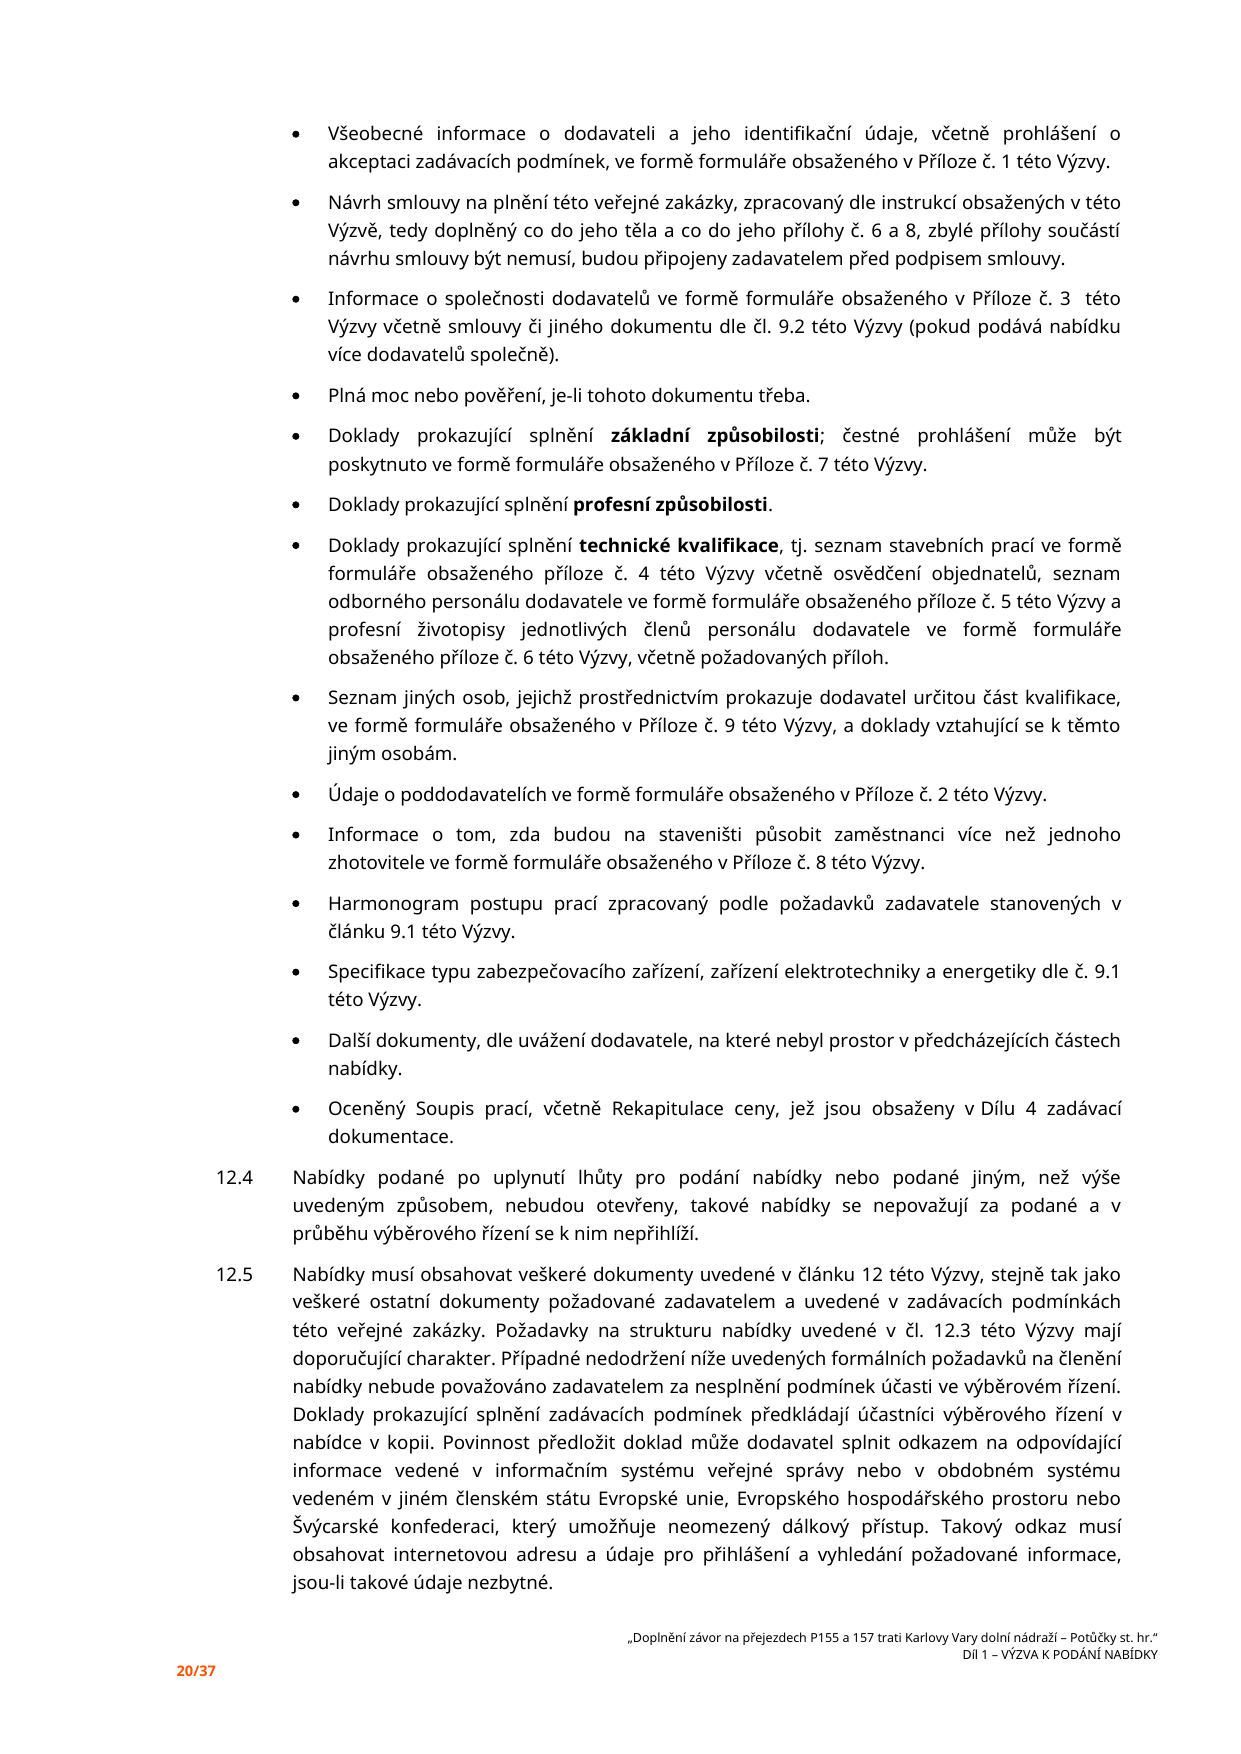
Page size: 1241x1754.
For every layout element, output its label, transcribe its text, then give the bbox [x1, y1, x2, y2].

text Nabídky musí obsahovat veškeré dokumenty uvedené v článku 12 této Výzvy, stejně tak jako veškeré ostatní dokumenty požadované zadavatelem a uvedené v zadávacích podmínkách této veřejné zakázky. Požadavky na strukturu nabídky uvedené v čl. 12.3 této Výzvy mají doporučující charakter. Případné nedodržení níže uvedených formálních požadavků na členění nabídky nebude považováno zadavatelem za nesplnění podmínek účasti ve výběrovém řízení. Doklady prokazující splnění zadávacích podmínek předkládají účastníci výběrového řízení v nabídce v kopii. Povinnost předložit doklad může dodavatel splnit odkazem na odpovídající informace vedené v informačním systému veřejné správy nebo v obdobném systému vedeném v jiném členském státu Evropské unie, Evropského hospodářského prostoru nebo Švýcarské konfederaci, který umožňuje neomezený dálkový přístup. Takový odkaz musí obsahovat internetovou adresu a údaje pro přihlášení a vyhledání požadované informace, jsou-li takové údaje nezbytné. [216, 1261, 1122, 1594]
text Informace o tom, zda budou na staveništi působit zaměstnanci více než jednoho zhotovitele ve formě formuláře obsaženého v Příloze č. 8 této Výzvy. [292, 822, 1122, 875]
text Doklady prokazující splnění základní způsobilosti; čestné prohlášení může být poskytnuto ve formě formuláře obsaženého v Příloze č. 7 této Výzvy. [292, 423, 1122, 476]
text Informace o společnosti dodavatelů ve formě formuláře obsaženého v Příloze č. 3 této Výzvy včetně smlouvy či jiného dokumentu dle čl. 9.2 této Výzvy (pokud podává nabídku více dodavatelů společně). [292, 286, 1122, 367]
text Údaje o poddodavatelích ve formě formuláře obsaženého v Příloze č. 2 této Výzvy. [292, 781, 1122, 807]
text Oceněný Soupis prací, včetně Rekapitulace ceny, jež jsou obsaženy v Dílu 4 zadávací dokumentace. [292, 1096, 1122, 1149]
text Harmonogram postupu prací zpracovaný podle požadavků zadavatele stanovených v článku 9.1 této Výzvy. [292, 890, 1122, 944]
text Doklady prokazující splnění profesní způsobilosti. [292, 491, 1122, 517]
text Specifikace typu zabezpečovacího zařízení, zařízení elektrotechniky a energetiky dle č. 9.1 této Výzvy. [292, 959, 1122, 1012]
text Plná moc nebo pověření, je-li tohoto dokumentu třeba. [292, 382, 1122, 408]
text Návrh smlouvy na plnění této veřejné zakázky, zpracovaný dle instrukcí obsažených v této Výzvě, tedy doplněný co do jeho těla a co do jeho přílohy č. 6 a 8, zbylé přílohy součástí návrhu smlouvy být nemusí, budou připojeny zadavatelem před podpisem smlouvy. [292, 189, 1122, 271]
text Doklady prokazující splnění technické kvalifikace, tj. seznam stavebních prací ve formě formuláře obsaženého příloze č. 4 této Výzvy včetně osvědčení objednatelů, seznam odborného personálu dodavatele ve formě formuláře obsaženého příloze č. 5 této Výzvy a profesní životopisy jednotlivých členů personálu dodavatele ve formě formuláře obsaženého příloze č. 6 této Výzvy, včetně požadovaných příloh. [292, 532, 1122, 669]
text Další dokumenty, dle uvážení dodavatele, na které nebyl prostor v předcházejících částech nabídky. [292, 1027, 1122, 1081]
text Všeobecné informace o dodavateli a jeho identifikační údaje, včetně prohlášení o akceptaci zadávacích podmínek, ve formě formuláře obsaženého v Příloze č. 1 této Výzvy. [292, 121, 1122, 174]
text Seznam jiných osob, jejichž prostřednictvím prokazuje dodavatel určitou část kvalifikace, ve formě formuláře obsaženého v Příloze č. 9 této Výzvy, a doklady vztahující se k těmto jiným osobám. [292, 684, 1122, 766]
text Nabídky podané po uplynutí lhůty pro podání nabídky nebo podané jiným, než výše uvedeným způsobem, nebudou otevřeny, takové nabídky se nepovažují za podané a v průběhu výběrového řízení se k nim nepřihlíží. [216, 1164, 1122, 1246]
